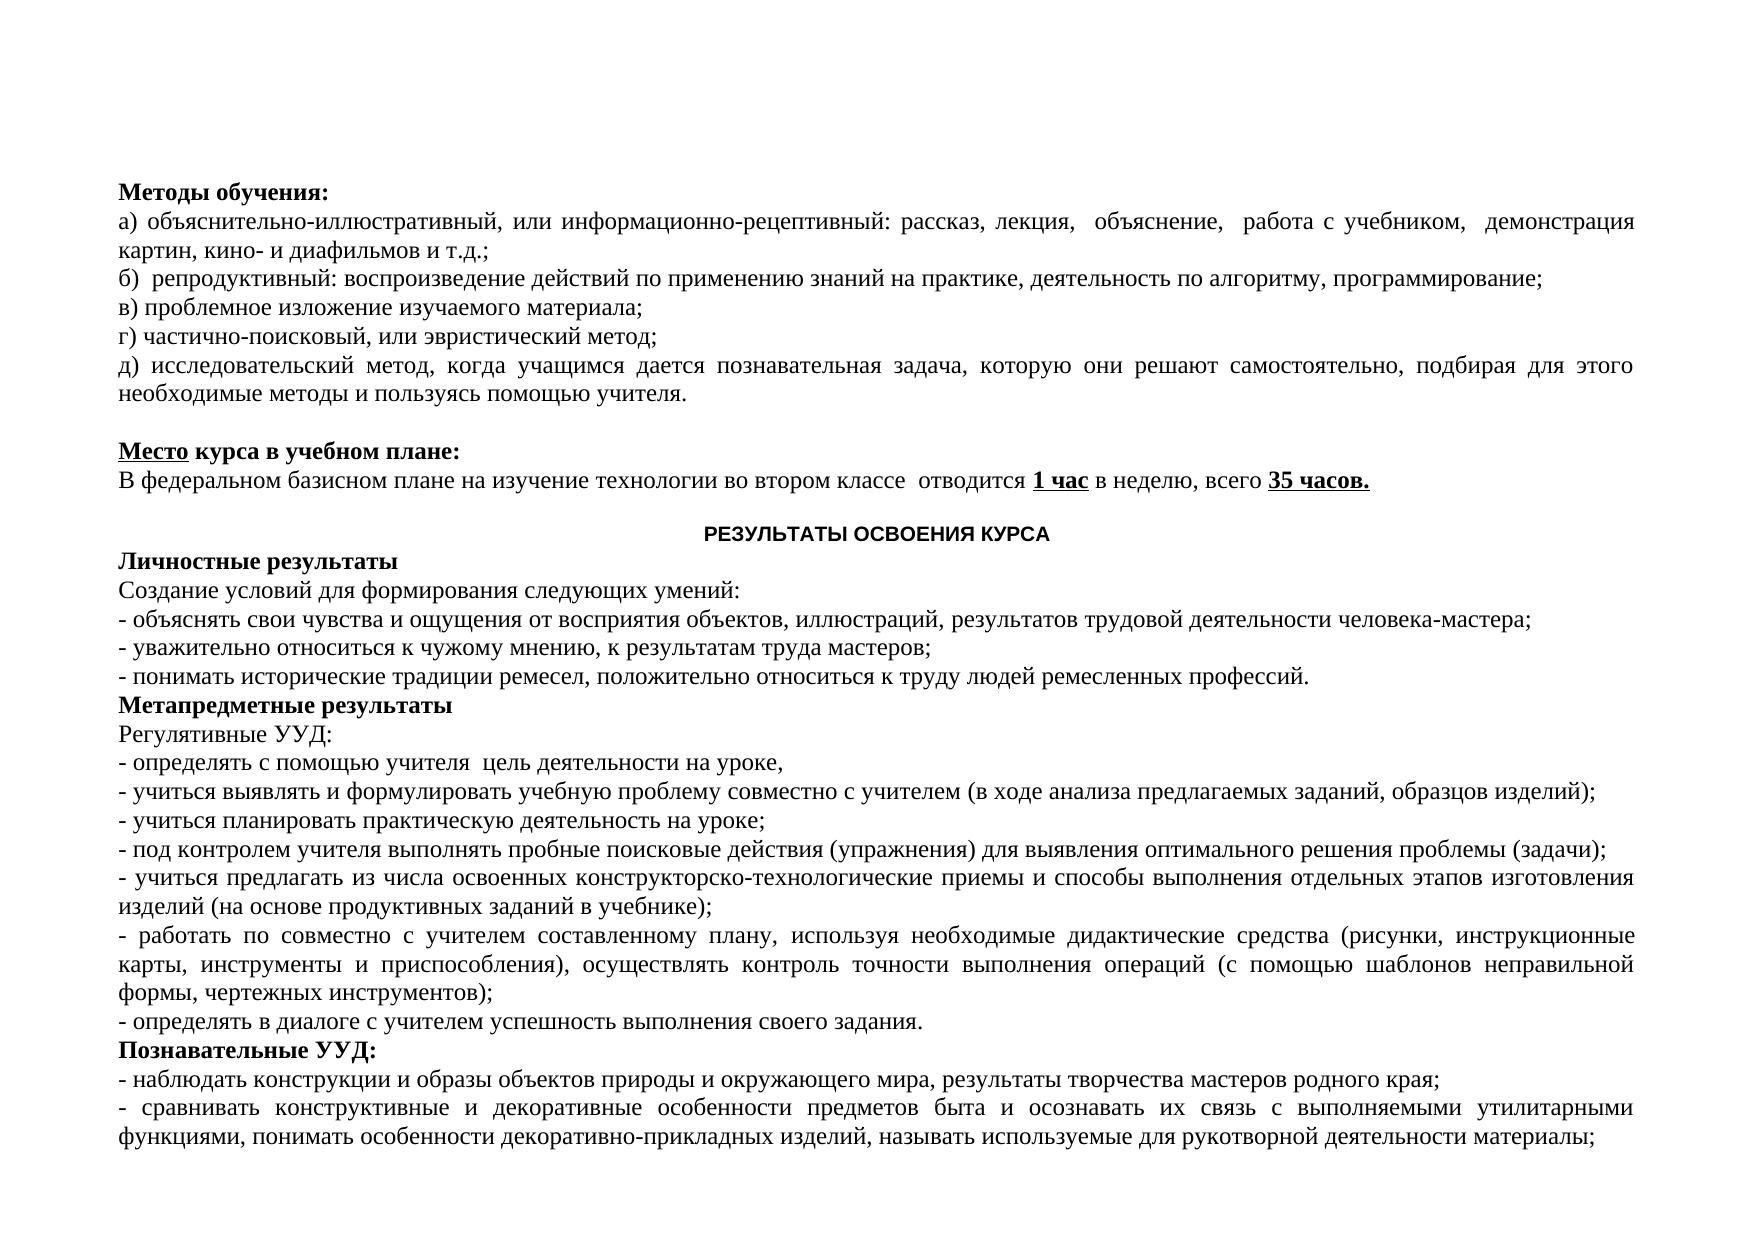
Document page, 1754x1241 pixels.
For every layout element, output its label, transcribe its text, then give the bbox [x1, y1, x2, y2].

text - объяснять свои чувства и ощущения от восприятия объектов, иллюстраций, результатов трудовой деятельности человека-мастера; [118, 604, 1636, 632]
text - учиться выявлять и формулировать учебную проблему совместно с учителем (в ходе анализа предлагаемых заданий, образцов изделий); [118, 776, 1636, 805]
text - наблюдать конструкции и образы объектов природы и окружающего мира, результаты творчества мастеров родного края; [118, 1064, 1636, 1092]
text В федеральном базисном плане на изучение технологии во втором классе отводится 1 час в неделю, всего 35 часов. [118, 465, 1636, 493]
text г) частично-поисковый, или эвристический метод; [118, 321, 1636, 350]
text Личностные результаты [118, 546, 1636, 575]
text - сравнивать конструктивные и декоративные особенности предметов быта и осознавать их связь с выполняемыми утилитарными функциями, понимать особенности декоративно-прикладных изделий, называть используемые для рукотворной деятельности материалы; [118, 1092, 1636, 1150]
text - понимать исторические традиции ремесел, положительно относиться к труду людей ремесленных профессий. [118, 661, 1636, 690]
text Методы обучения: [118, 177, 1636, 206]
text Регулятивные УУД: [118, 719, 1636, 747]
text д) исследовательский метод, когда учащимся дается познавательная задача, которую они решают самостоятельно, подбирая для этого необходимые методы и пользуясь помощью учителя. [118, 350, 1636, 407]
text б) репродуктивный: воспроизведение действий по применению знаний на практике, деятельность по алгоритму, программирование; [118, 263, 1636, 292]
text - учиться предлагать из числа освоенных конструкторско-технологические приемы и способы выполнения отдельных этапов изготовления изделий (на основе продуктивных заданий в учебнике); [118, 862, 1636, 920]
text - уважительно относиться к чужому мнению, к результатам труда мастеров; [118, 632, 1636, 661]
text - под контролем учителя выполнять пробные поисковые действия (упражнения) для выявления оптимального решения проблемы (задачи); [118, 834, 1636, 862]
text РЕЗУЛЬТАТЫ ОСВОЕНИЯ КУРСА [118, 522, 1636, 546]
text - работать по совместно с учителем составленному плану, используя необходимые дидактические средства (рисунки, инструкционные карты, инструменты и приспособления), осуществлять контроль точности выполнения операций (с помощью шаблонов неправильной формы, чертежных инструментов); [118, 920, 1636, 1006]
text Познавательные УУД: [118, 1035, 1636, 1064]
text в) проблемное изложение изучаемого материала; [118, 292, 1636, 321]
text - учиться планировать практическую деятельность на уроке; [118, 805, 1636, 834]
text а) объяснительно-иллюстративный, или информационно-рецептивный: рассказ, лекция, объяснение, работа с учебником, демонстрация картин, кино- и диафильмов и т.д.; [118, 206, 1636, 263]
text Создание условий для формирования следующих умений: [118, 575, 1636, 604]
text Место курса в учебном плане: [118, 436, 1636, 465]
text Метапредметные результаты [118, 690, 1636, 719]
text - определять с помощью учителя цель деятельности на уроке, [118, 747, 1636, 776]
text - определять в диалоге с учителем успешность выполнения своего задания. [118, 1006, 1636, 1035]
